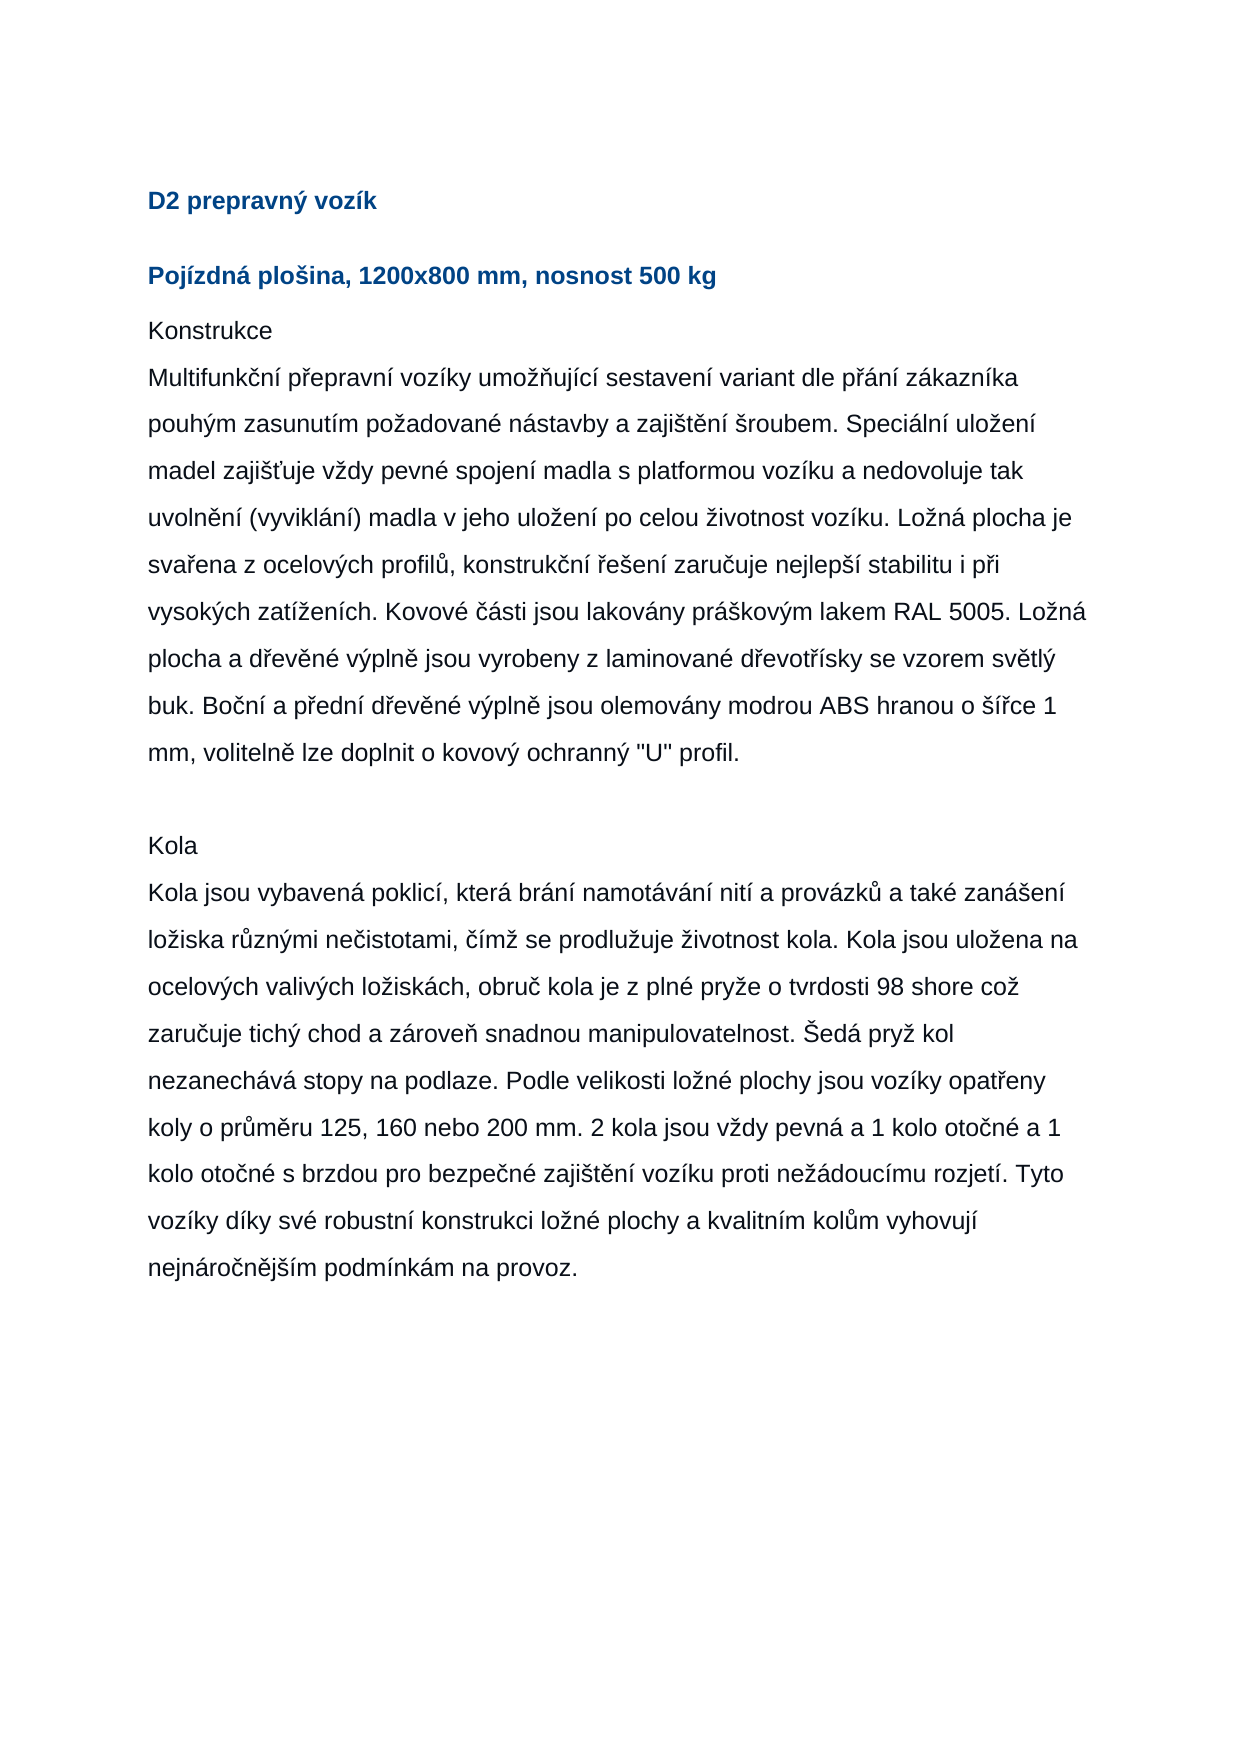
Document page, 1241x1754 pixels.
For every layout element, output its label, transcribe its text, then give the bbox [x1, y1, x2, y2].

text D2 prepravný vozík [148, 148, 1093, 215]
text Konstrukce Multifunkční přepravní vozíky umožňující sestavení variant dle přání zákazníka pouhým zasunutím požadované nástavby a zajištění šroubem. Speciální uložení madel zajišťuje vždy pevné spojení madla s platformou vozíku a nedovoluje tak uvolnění (vyviklání) madla v jeho uložení po celou životnost vozíku. Ložná plocha je svařena z ocelových profilů, konstrukční řešení zaručuje nejlepší stabilitu i při vysokých zatíženích. Kovové části jsou lakovány práškovým lakem RAL 5005. Ložná plocha a dřevěné výplně jsou vyrobeny z laminované dřevotřísky se vzorem světlý buk. Boční a přední dřevěné výplně jsou olemovány modrou ABS hranou o šířce 1 mm, volitelně lze doplnit o kovový ochranný "U" profil. [148, 298, 1093, 766]
text Pojízdná plošina, 1200x800 mm, nosnost 500 kg [148, 223, 1093, 290]
text Kola Kola jsou vybavená poklicí, která brání namotávání nití a provázků a také zanášení ložiska různými nečistotami, čímž se prodlužuje životnost kola. Kola jsou uložena na ocelových valivých ložiskách, obruč kola je z plné pryže o tvrdosti 98 shore což zaručuje tichý chod a zároveň snadnou manipulovatelnost. Šedá pryž kol nezanechává stopy na podlaze. Podle velikosti ložné plochy jsou vozíky opatřeny koly o průměru 125, 160 nebo 200 mm. 2 kola jsou vždy pevná a 1 kolo otočné a 1 kolo otočné s brzdou pro bezpečné zajištění vozíku proti nežádoucímu rozjetí. Tyto vozíky díky své robustní konstrukci ložné plochy a kvalitním kolům vyhovují nejnáročnějším podmínkám na provoz. [148, 813, 1093, 1282]
